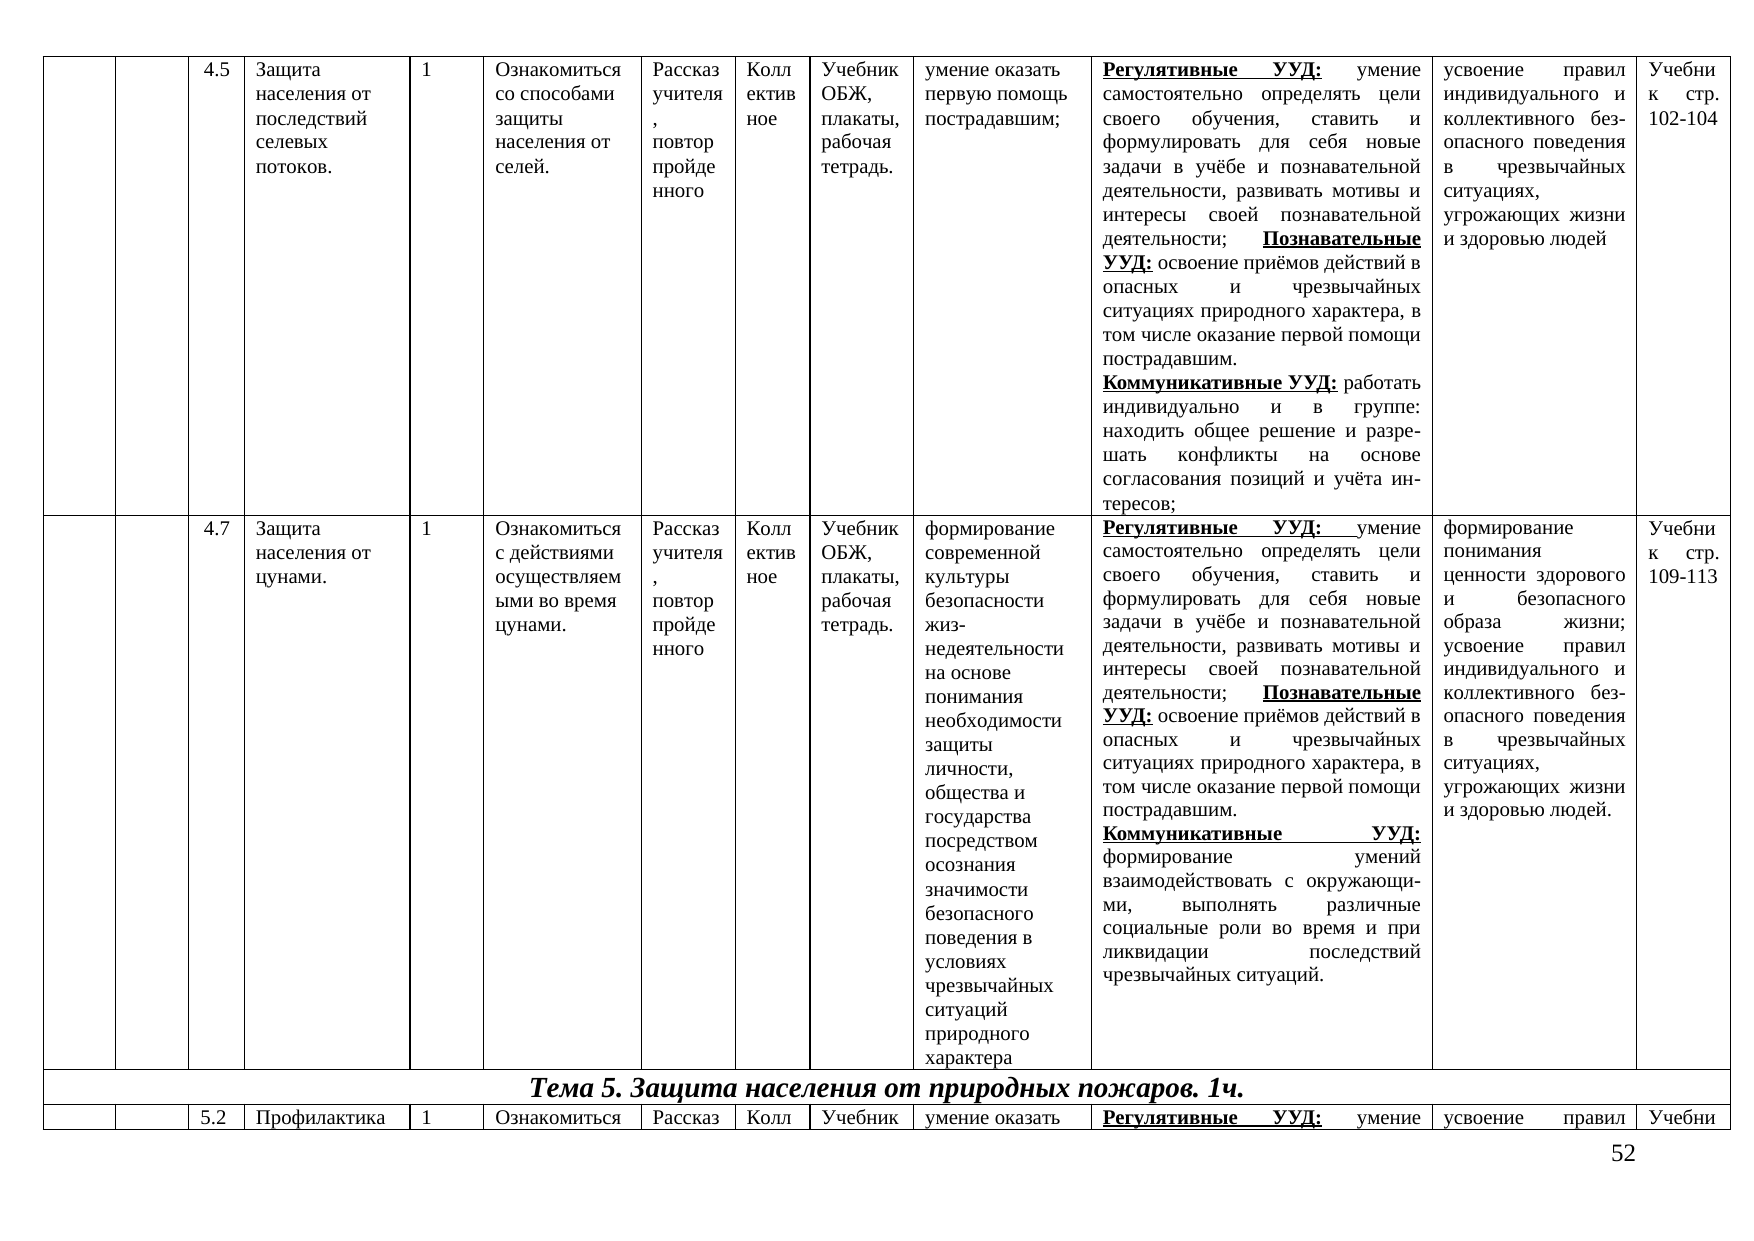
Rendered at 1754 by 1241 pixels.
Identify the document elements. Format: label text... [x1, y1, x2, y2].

table_cell 1 [411, 516, 483, 1069]
table_cell формирование современной культуры безопасности жизнедеятельности на основе понимания необходимости защиты личности, общества и государства посредством осознания значимости безопасного поведения в условиях чрезвычайных ситуаций природного характера [914, 516, 1091, 1069]
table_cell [1637, 1105, 1730, 1129]
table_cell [642, 1105, 735, 1129]
table_cell [116, 1105, 188, 1129]
table_cell [116, 516, 188, 1069]
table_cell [914, 1105, 1091, 1129]
table_cell Защита населения от последствий селевых потоков. [245, 57, 409, 514]
table_cell усвоение правил индивидуального и коллективного безопасного поведения в чрезвычайных ситуациях, угрожающих жизни и здоровью людей [1433, 57, 1636, 514]
table_cell умение оказать первую помощь пострадавшим; [914, 57, 1091, 514]
table_cell [116, 57, 188, 514]
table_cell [484, 1105, 641, 1129]
table_cell 5.2 [189, 1105, 244, 1129]
table_cell Рассказ учителя, повтор пройденного [642, 516, 735, 1069]
table_cell формирование понимания ценности здорового и безопасного образа жизни; усвоение правил индивидуального и коллективного безопасного поведения в чрезвычайных ситуациях, угрожающих жизни и здоровью людей. [1433, 516, 1636, 1069]
table_cell Коллективное [736, 1105, 809, 1129]
table_cell 1 [411, 57, 483, 514]
table_cell Учебник стр. 109-113 [1637, 516, 1730, 1069]
table_cell 4.7 [189, 516, 244, 1069]
table_cell 1 [411, 1105, 483, 1129]
table_cell Регулятивные УУД: умение самостоятельно определять цели своего обучения, ставить и формулировать для себя новые задачи в учёбе и познавательной деятельности, развивать мотивы и интересы своей познавательной деятельности; Познавательные УУД: освоение приёмов действий в опасных и чрезвычайных ситуациях природного характера, в том числе оказание первой помощи пострадавшим. Коммуникативные УУД: формирование умений взаимодействовать с окружающими, выполнять различные социальные роли во время и при ликвидации последствий чрезвычайных ситуаций. [1092, 516, 1432, 1069]
table_cell Коллективное [736, 57, 809, 514]
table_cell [1433, 1105, 1636, 1129]
table_cell Ознакомиться с действиями осуществляемыми во время цунами. [484, 516, 641, 1069]
table_cell Тема 5. Защита населения от природных пожаров. 1ч. [44, 1070, 1730, 1103]
table_cell [44, 57, 115, 514]
table_cell Защита населения от цунами. [245, 516, 409, 1069]
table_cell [811, 1105, 913, 1129]
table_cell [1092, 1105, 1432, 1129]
table_cell Учебник ОБЖ, плакаты, рабочая тетрадь. [811, 57, 913, 514]
table_cell Ознакомиться со способами защиты населения от селей. [484, 57, 641, 514]
table_cell 4.5 [189, 57, 244, 514]
table_cell Учебник ОБЖ, плакаты, рабочая тетрадь. [811, 516, 913, 1069]
table_cell Учебник стр. 102-104 [1637, 57, 1730, 514]
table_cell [245, 1105, 409, 1129]
table_cell [44, 1105, 115, 1129]
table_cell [642, 57, 735, 514]
table_cell [44, 516, 115, 1069]
table_cell Коллективное [736, 516, 809, 1069]
